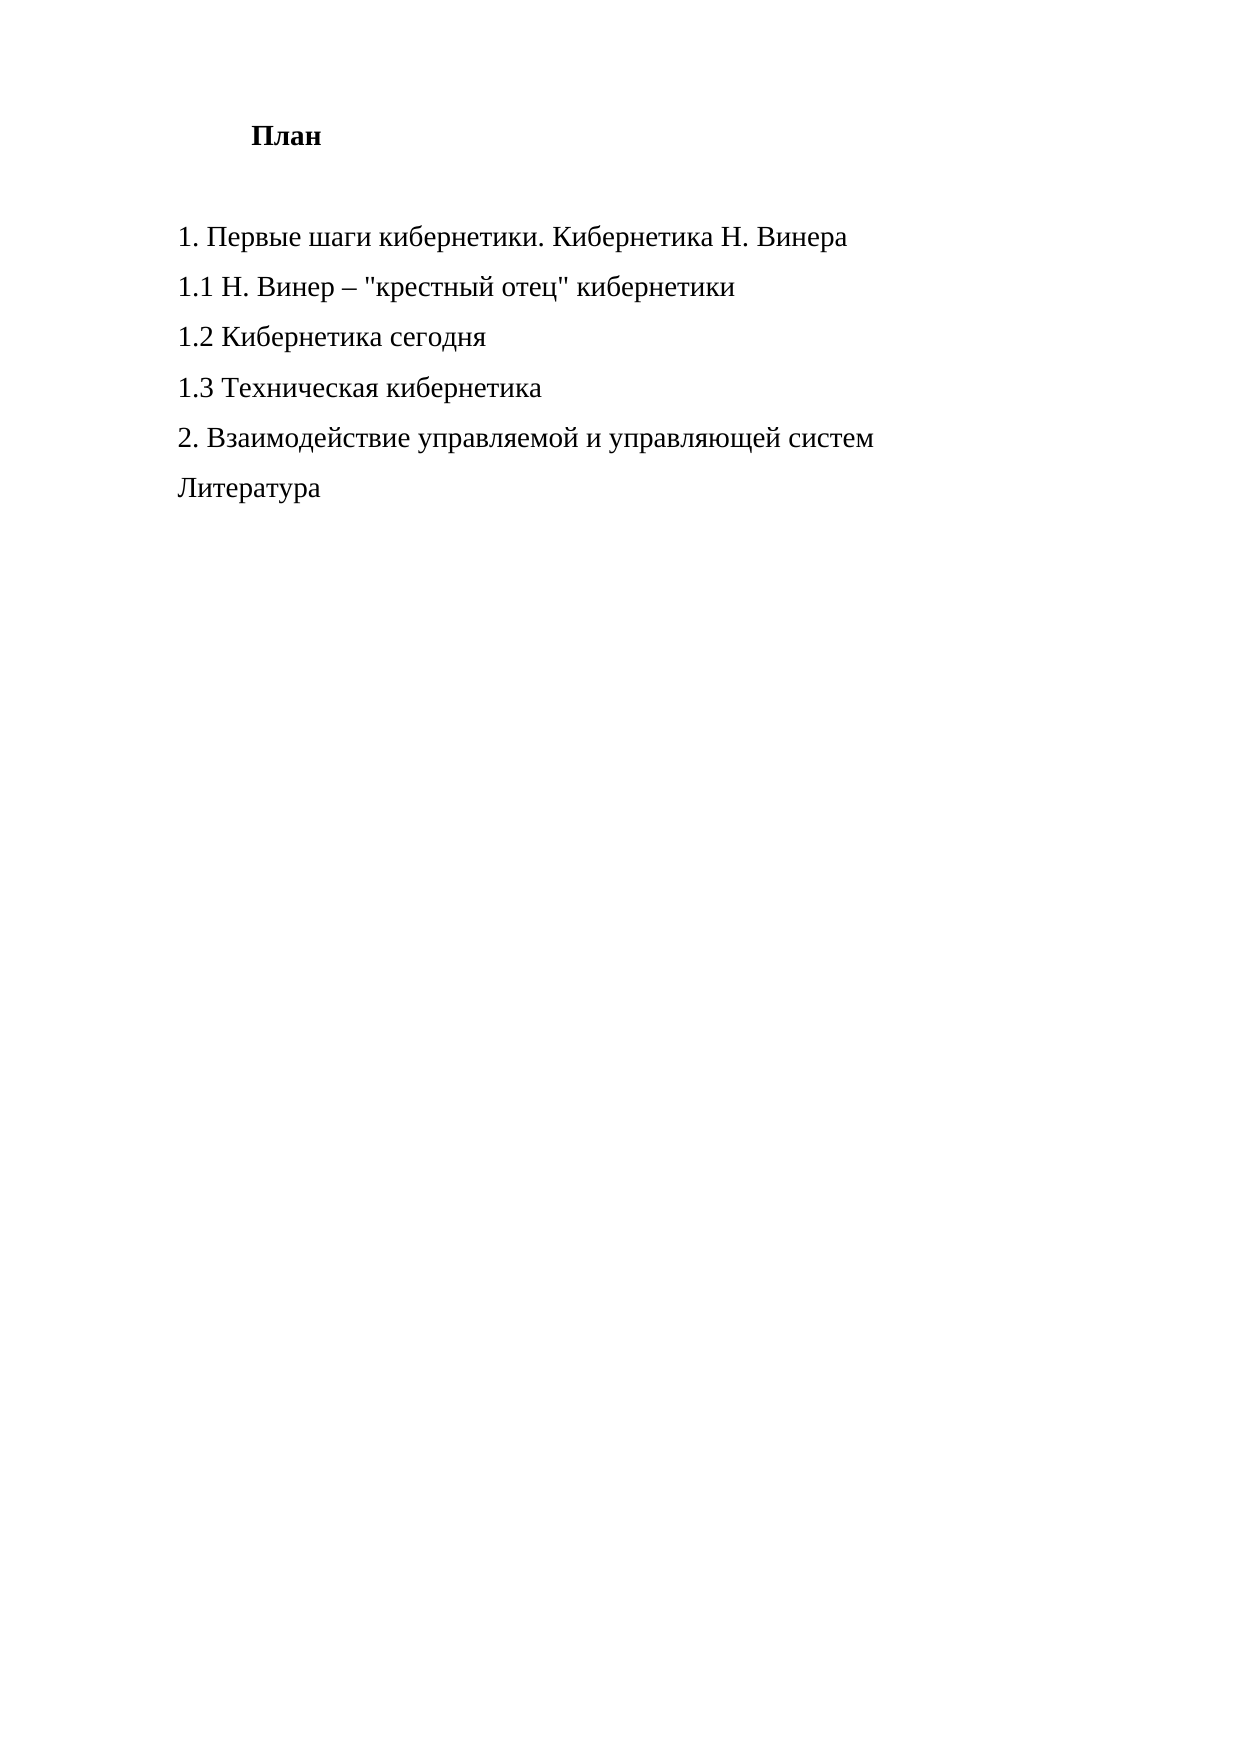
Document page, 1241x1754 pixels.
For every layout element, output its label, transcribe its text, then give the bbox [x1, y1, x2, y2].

text Литература [177, 470, 1152, 504]
text 1.3 Техническая кибернетика [177, 370, 1152, 403]
text 2. Взаимодействие управляемой и управляющей систем [177, 420, 1152, 453]
text 1. Первые шаги кибернетики. Кибернетика Н. Винера [177, 219, 1152, 252]
text 1.2 Кибернетика сегодня [177, 319, 1152, 353]
text 1.1 Н. Винер – "крестный отец" кибернетики [177, 269, 1152, 303]
text План [177, 118, 1152, 152]
